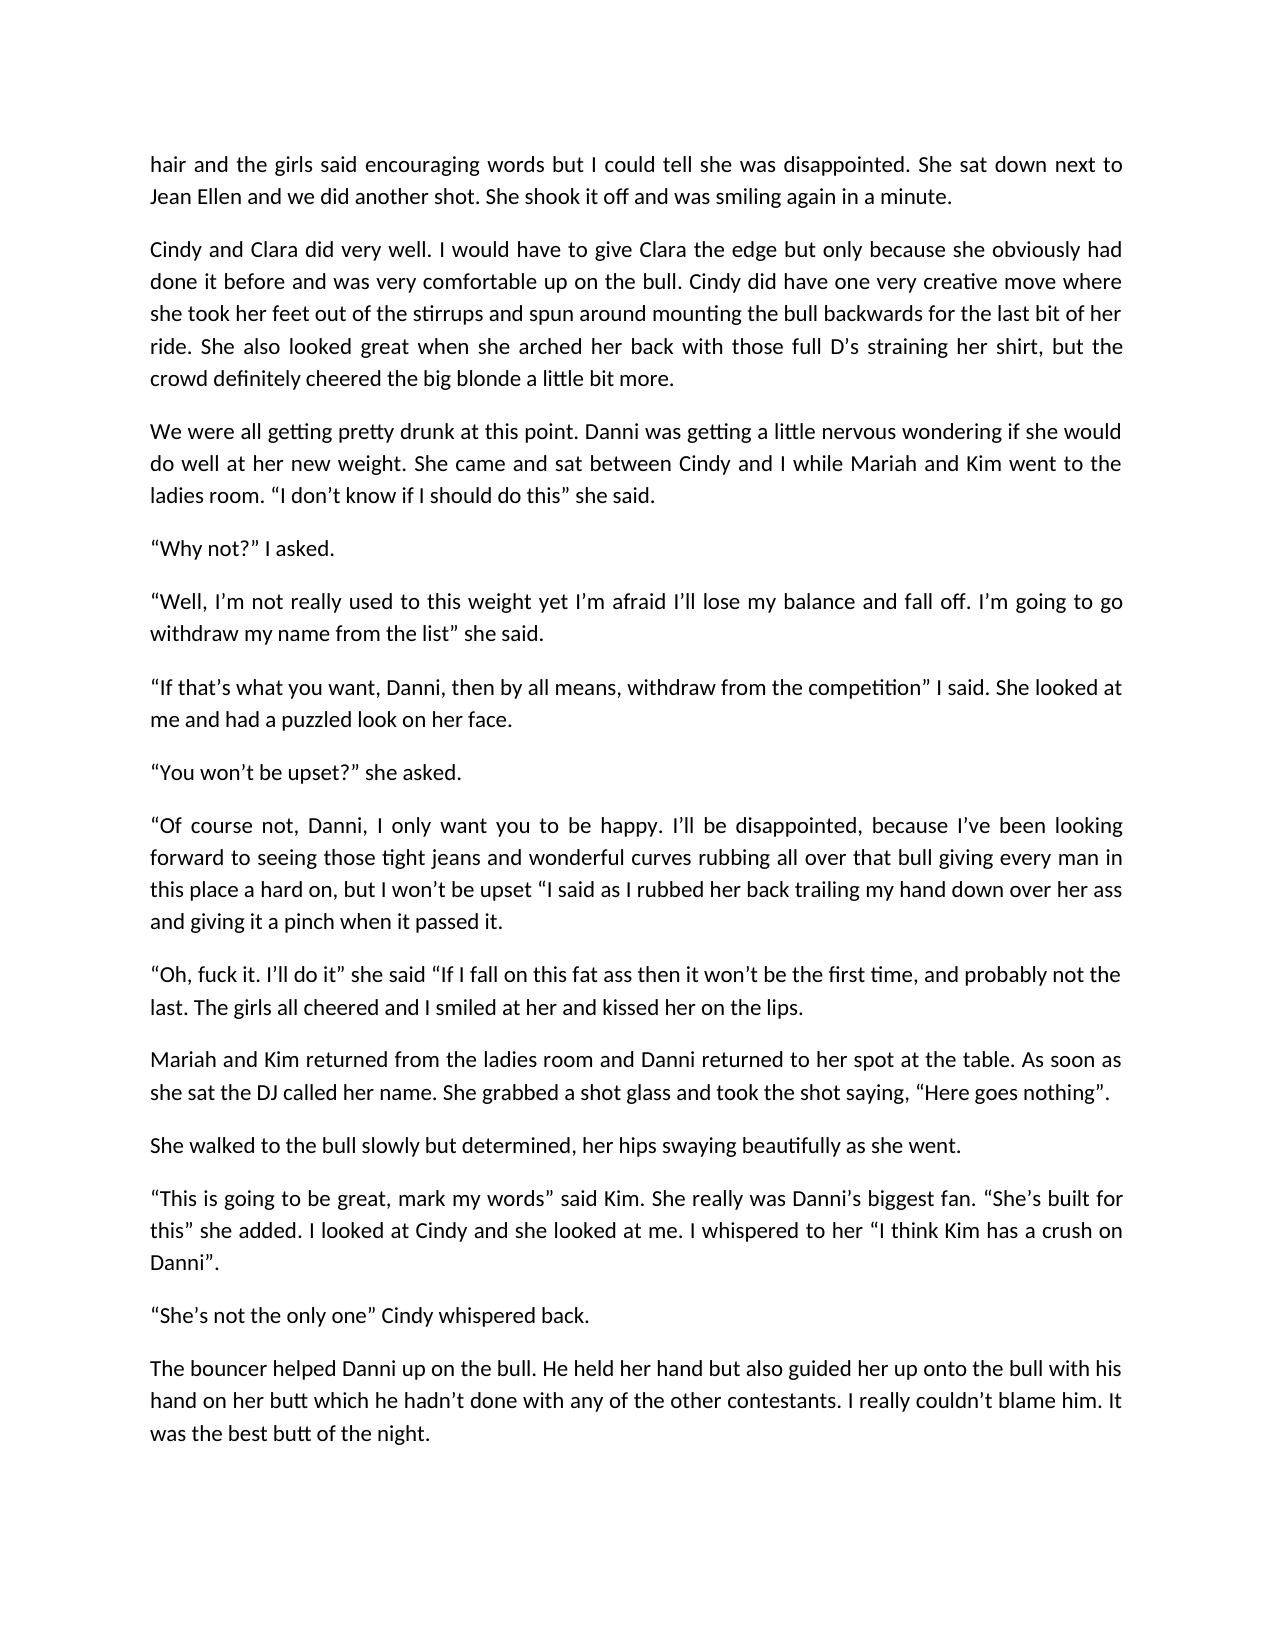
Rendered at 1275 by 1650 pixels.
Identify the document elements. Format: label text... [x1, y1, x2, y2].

text The bouncer helped Danni up on the bull. He held her hand but also guided her up onto the bull with his hand on her butt which he hadn’t done with any of the other contestants. I really couldn’t blame him. It was the best butt of the night. [150, 1354, 1125, 1447]
text “This is going to be great, mark my words” said Kim. She really was Danni’s biggest fan. “She’s built for this” she added. I looked at Cindy and she looked at me. I whispered to her “I think Kim has a crush on Danni”. [150, 1184, 1125, 1276]
text We were all getting pretty drunk at this point. Danni was getting a little nervous wondering if she would do well at her new weight. She came and sat between Cindy and I while Mariah and Kim went to the ladies room. “I don’t know if I should do this” she said. [150, 417, 1125, 509]
text “Why not?” I asked. [150, 534, 1125, 562]
text “She’s not the only one” Cindy whispered back. [150, 1301, 1125, 1329]
text Mariah and Kim returned from the ladies room and Danni returned to her spot at the table. As soon as she sat the DJ called her name. She grabbed a shot glass and took the shot saying, “Here goes nothing”. [150, 1046, 1125, 1106]
text She walked to the bull slowly but determined, her hips swaying beautifully as she went. [150, 1131, 1125, 1159]
text “If that’s what you want, Danni, then by all means, withdraw from the competition” I said. She looked at me and had a puzzled look on her face. [150, 673, 1125, 733]
text “Well, I’m not really used to this weight yet I’m afraid I’ll lose my balance and fall off. I’m going to go withdraw my name from the list” she said. [150, 587, 1125, 648]
text “Of course not, Danni, I only want you to be happy. I’ll be disappointed, because I’ve been looking forward to seeing those tight jeans and wonderful curves rubbing all over that bull giving every man in this place a hard on, but I won’t be upset “I said as I rubbed her back trailing my hand down over her ass and giving it a pinch when it passed it. [150, 811, 1125, 935]
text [150, 150, 1125, 210]
text “Oh, fuck it. I’ll do it” she said “If I fall on this fat ass then it won’t be the first time, and probably not the last. The girls all cheered and I smiled at her and kissed her on the lips. [150, 960, 1125, 1021]
text “You won’t be upset?” she asked. [150, 758, 1125, 786]
text Cindy and Clara did very well. I would have to give Clara the edge but only because she obviously had done it before and was very comfortable up on the bull. Cindy did have one very creative move where she took her feet out of the stirrups and spun around mounting the bull backwards for the last bit of her ride. She also looked great when she arched her back with those full D’s straining her shirt, but the crowd definitely cheered the big blonde a little bit more. [150, 235, 1125, 392]
